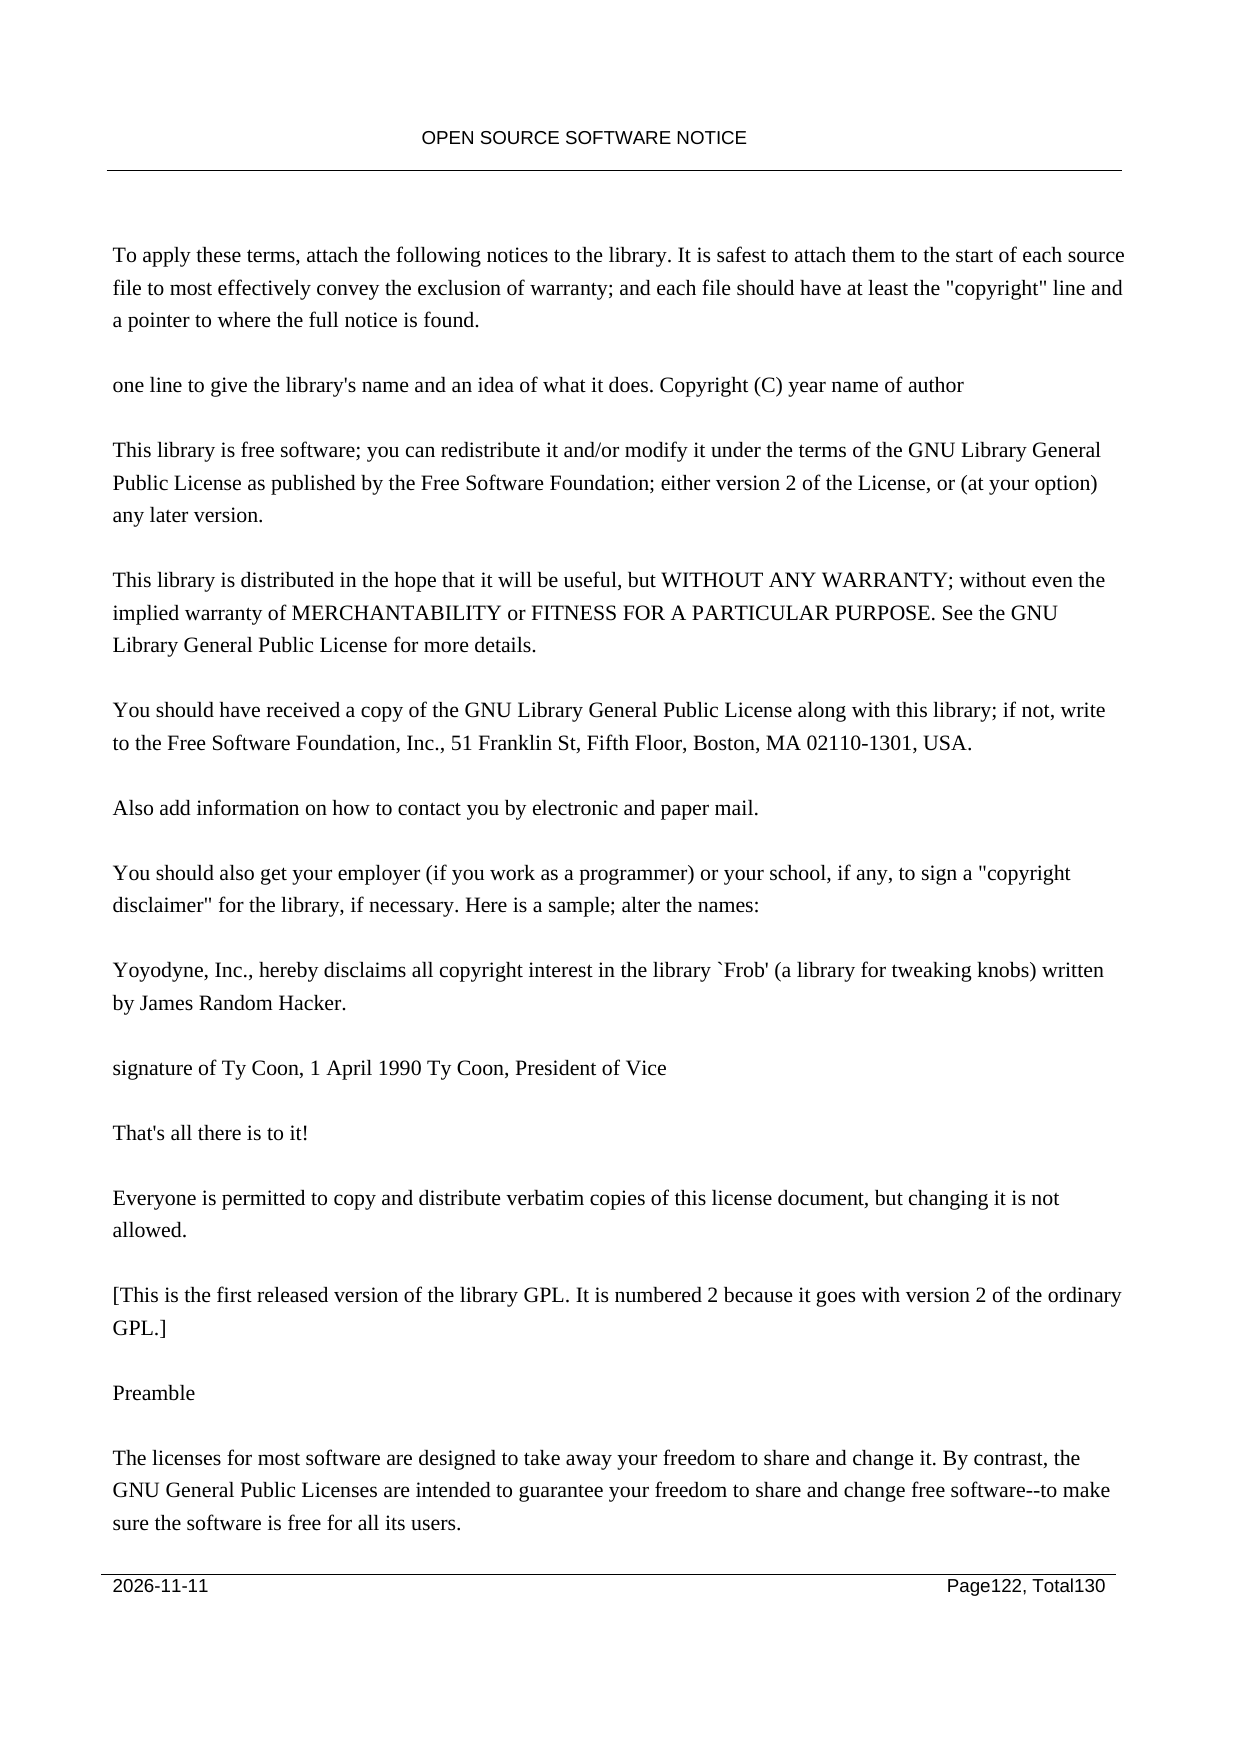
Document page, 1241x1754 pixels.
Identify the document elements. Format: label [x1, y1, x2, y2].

text [112, 206, 1128, 1539]
